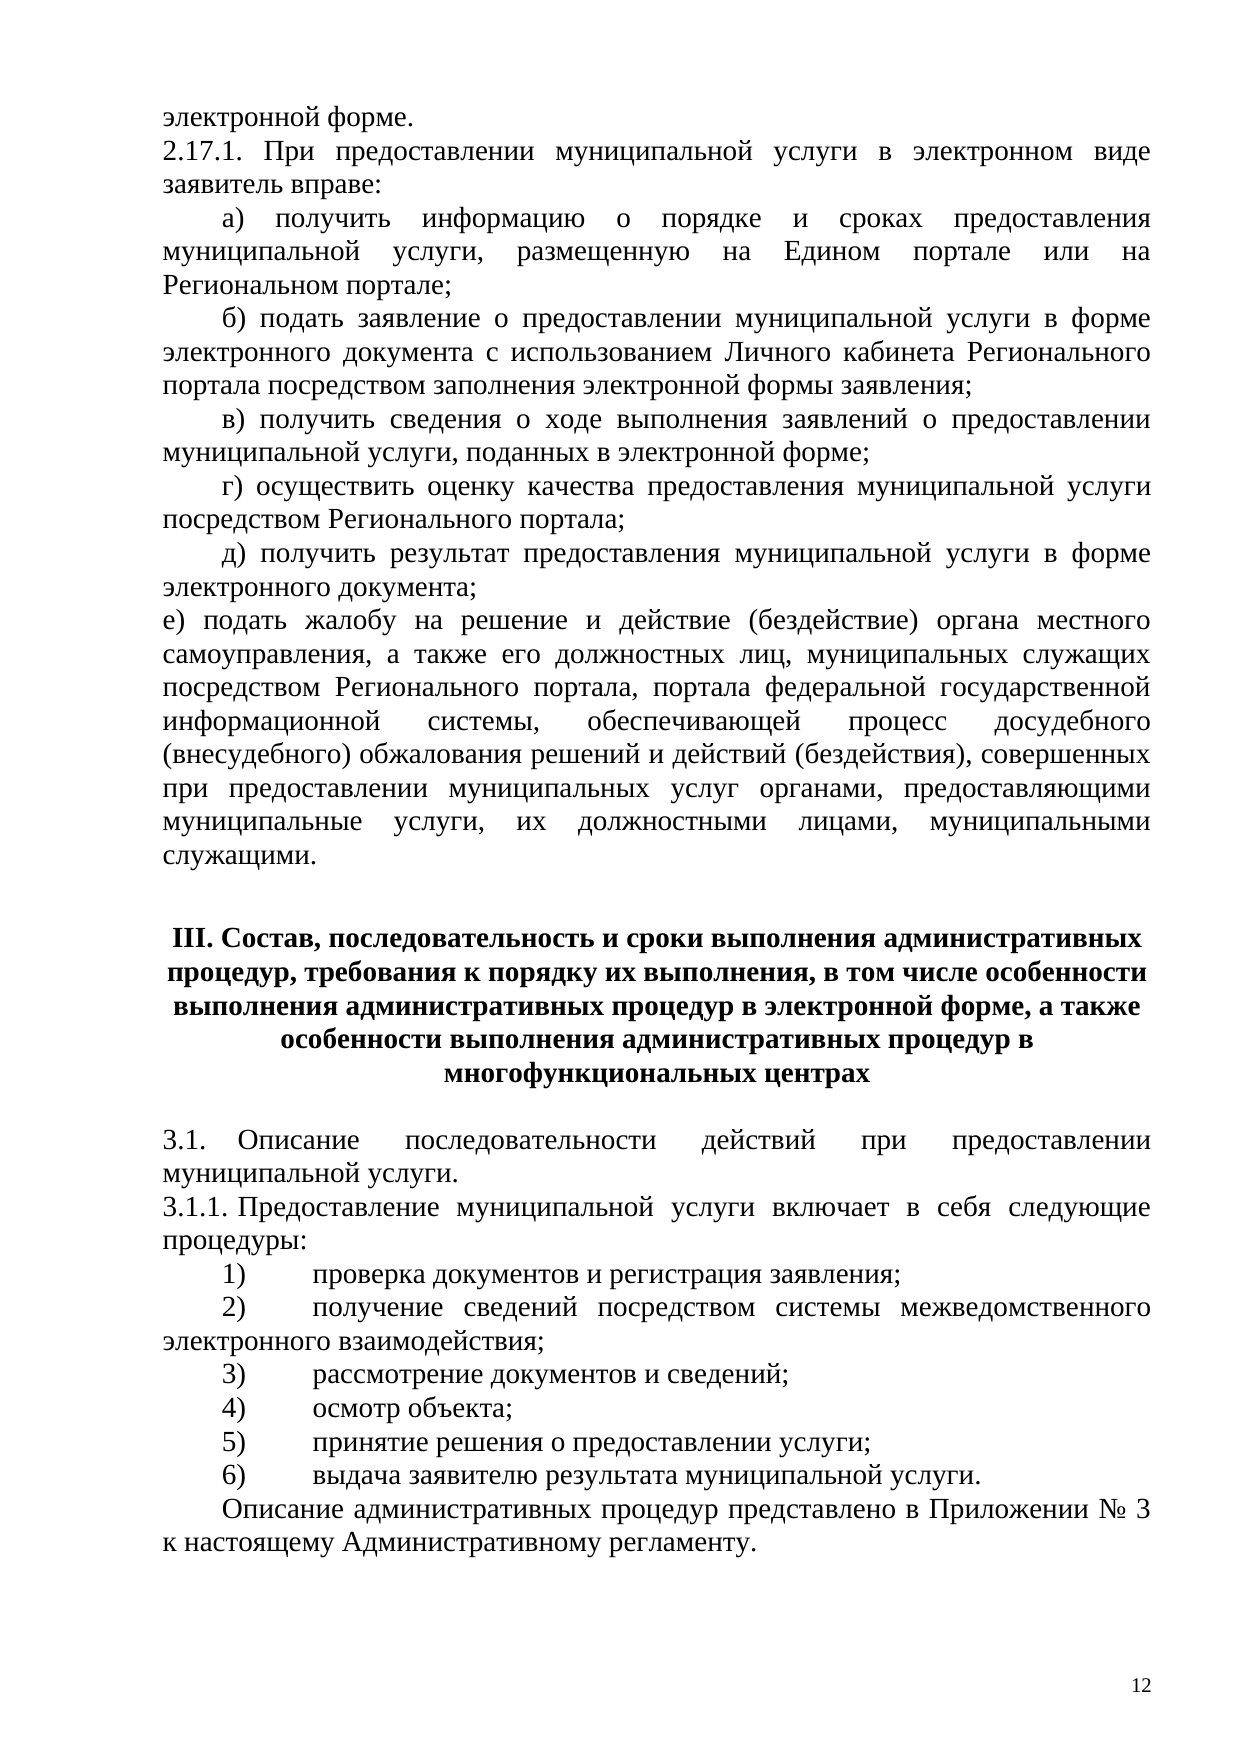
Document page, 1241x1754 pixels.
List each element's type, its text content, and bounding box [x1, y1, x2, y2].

text 4) осмотр объекта; [162, 1390, 1152, 1424]
text 5) принятие решения о предоставлении услуги; [162, 1424, 1152, 1457]
text д) получить результат предоставления муниципальной услуги в форме электронного документа; [162, 535, 1152, 602]
text г) осуществить оценку качества предоставления муниципальной услуги посредством Регионального портала; [162, 468, 1152, 535]
text 6) выдача заявителю результата муниципальной услуги. [162, 1457, 1152, 1491]
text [162, 99, 1152, 133]
text 2.17.1. При предоставлении муниципальной услуги в электронном виде заявитель вправе: [162, 133, 1152, 200]
text 2) получение сведений посредством системы межведомственного электронного взаимодействия; [162, 1289, 1152, 1357]
text Описание административных процедур представлено в Приложении № 3 к настоящему Административному регламенту. [162, 1491, 1152, 1558]
text б) подать заявление о предоставлении муниципальной услуги в форме электронного документа с использованием Личного кабинета Регионального портала посредством заполнения электронной формы заявления; [162, 300, 1152, 401]
text 1) проверка документов и регистрация заявления; [162, 1256, 1152, 1289]
text 3.1. Описание последовательности действий при предоставлении муниципальной услуги. [162, 1122, 1152, 1189]
subtitle III. Состав, последовательность и сроки выполнения административных процедур, требования к порядку их выполнения, в том числе особенности выполнения административных процедур в электронной форме, а также особенности выполнения административных процедур в многофункциональных центрах [162, 921, 1152, 1088]
text а) получить информацию о порядке и сроках предоставления муниципальной услуги, размещенную на Едином портале или на Региональном портале; [162, 200, 1152, 300]
text в) получить сведения о ходе выполнения заявлений о предоставлении муниципальной услуги, поданных в электронной форме; [162, 401, 1152, 468]
text е) подать жалобу на решение и действие (бездействие) органа местного самоуправления, а также его должностных лиц, муниципальных служащих посредством Регионального портала, портала федеральной государственной информационной системы, обеспечивающей процесс досудебного (внесудебного) обжалования решений и действий (бездействия), совершенных при предоставлении муниципальных услуг органами, предоставляющими муниципальные услуги, их должностными лицами, муниципальными служащими. [162, 602, 1152, 871]
text 3.1.1. Предоставление муниципальной услуги включает в себя следующие процедуры: [162, 1189, 1152, 1256]
text 3) рассмотрение документов и сведений; [162, 1357, 1152, 1390]
